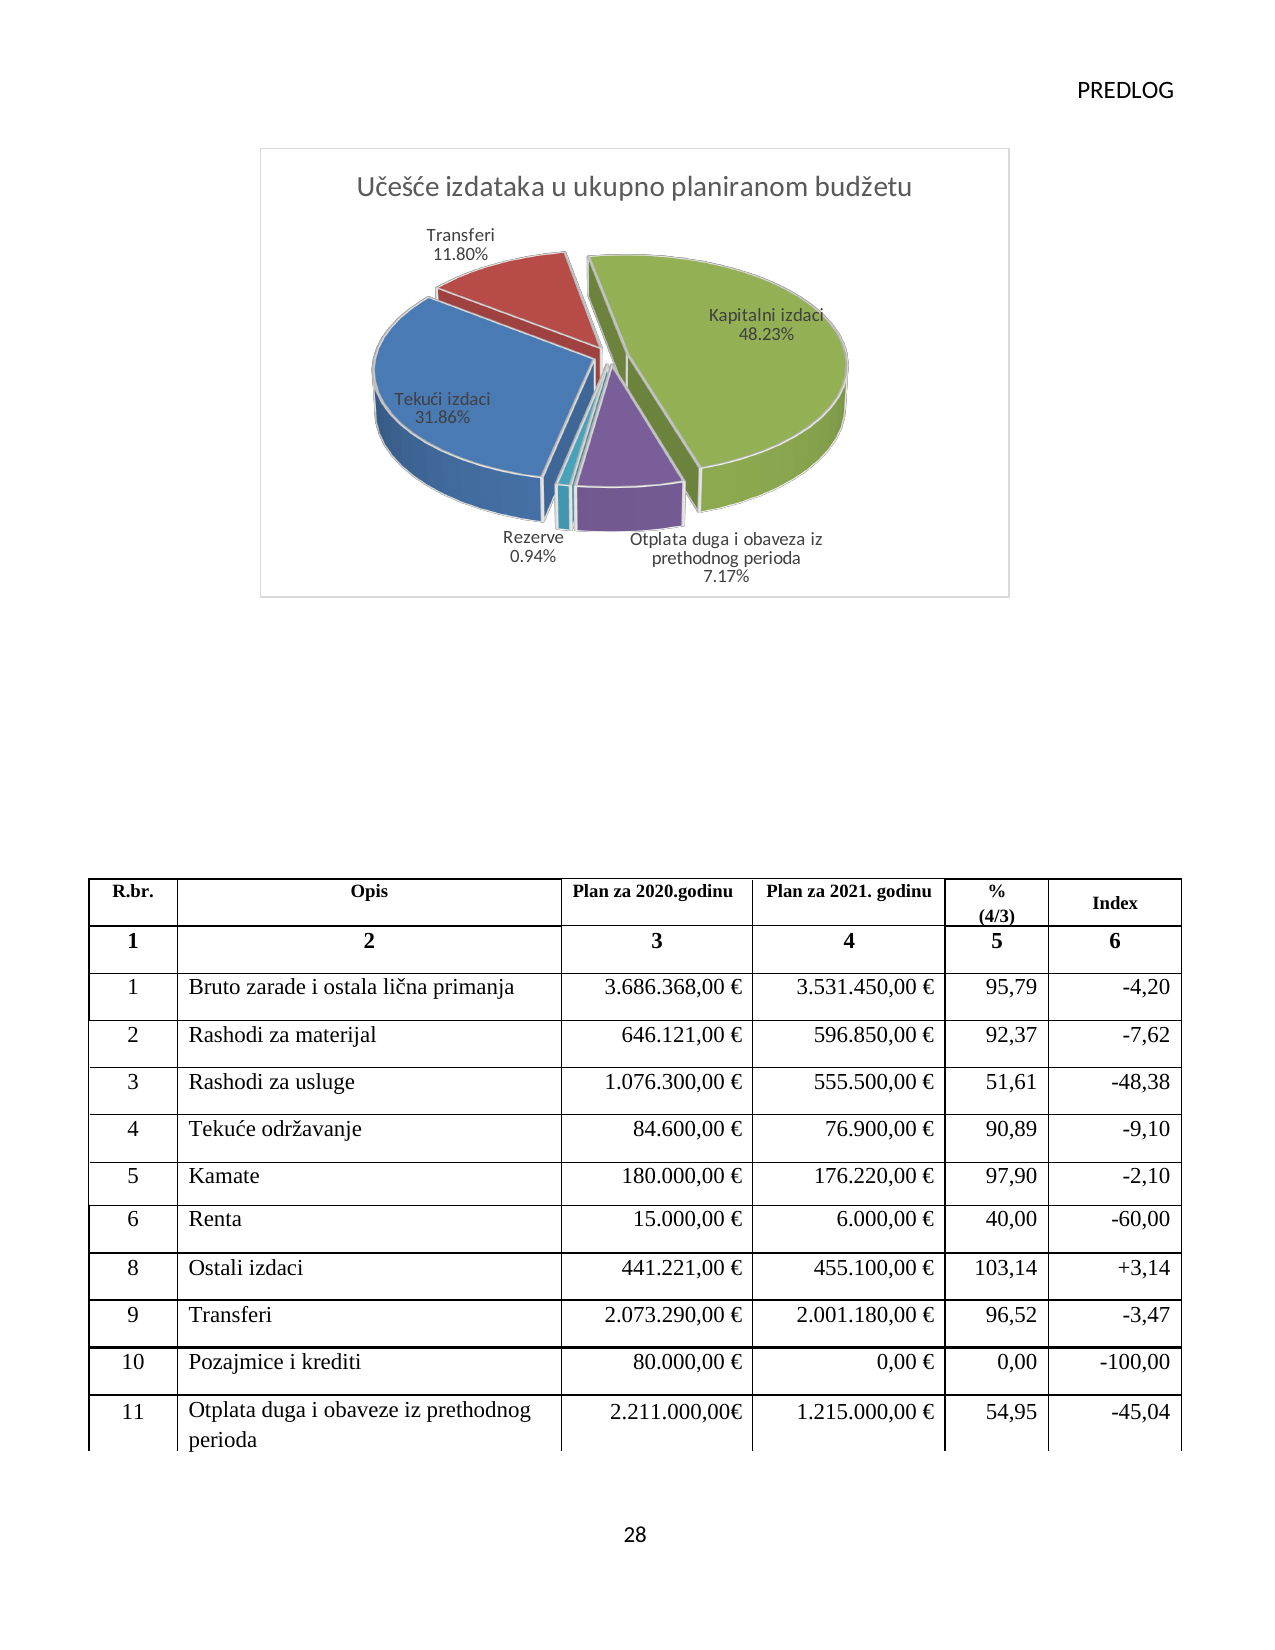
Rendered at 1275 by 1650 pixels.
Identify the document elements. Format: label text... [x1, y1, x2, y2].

table_cell 40,00 [946, 1206, 1048, 1252]
table_cell 441.221,00 € [562, 1254, 752, 1299]
table_cell 80.000,00 € [562, 1349, 752, 1394]
table_cell 2 [178, 927, 561, 972]
table_cell Tekuće održavanje [178, 1115, 561, 1162]
table_cell 84.600,00 € [562, 1115, 752, 1162]
table_cell -4,20 [1049, 974, 1181, 1020]
table_cell 1.076.300,00 € [562, 1068, 752, 1114]
table_cell 646.121,00 € [562, 1021, 752, 1067]
table_cell 4 [753, 926, 944, 972]
table_cell -3,47 [1049, 1301, 1181, 1346]
table_cell -7,62 [1049, 1021, 1181, 1067]
table_cell +3,14 [1049, 1254, 1181, 1299]
table_cell 2.073.290,00 € [562, 1301, 752, 1346]
table_cell 0,00 € [753, 1349, 944, 1394]
table_cell Rashodi za materijal [178, 1021, 561, 1067]
table_cell 11 [90, 1396, 177, 1451]
table_header R.br. [90, 880, 177, 925]
table_cell Bruto zarade i ostala lična primanja [178, 974, 561, 1020]
table_cell 3 [562, 926, 752, 972]
table_cell -60,00 [1049, 1206, 1181, 1252]
table_cell 10 [90, 1349, 177, 1394]
table_cell Kamate [178, 1163, 561, 1204]
table_cell 2.001.180,00 € [753, 1301, 944, 1346]
table_cell 5 [89, 1162, 177, 1204]
table_cell Pozajmice i krediti [178, 1349, 561, 1394]
table_cell 4 [89, 1114, 177, 1162]
table_cell 51,61 [946, 1068, 1048, 1114]
table_cell 8 [90, 1254, 177, 1299]
table_cell 9 [90, 1301, 177, 1346]
table_cell 76.900,00 € [753, 1115, 944, 1162]
table_cell 3 [89, 1067, 177, 1114]
table_cell 2.211.000,00€ [562, 1396, 752, 1451]
table_cell 596.850,00 € [753, 1021, 944, 1067]
table_cell 92,37 [946, 1021, 1048, 1067]
table_cell Otplata duga i obaveze iz prethodnog perioda [178, 1396, 561, 1451]
table_cell 15.000,00 € [562, 1206, 752, 1252]
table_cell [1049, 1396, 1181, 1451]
table_header Index (5-100%) [1049, 880, 1181, 925]
table_cell 96,52 [946, 1301, 1048, 1346]
table_cell -100,00 [1049, 1349, 1181, 1394]
table_cell 455.100,00 € [753, 1254, 944, 1299]
table_cell 90,89 [946, 1115, 1048, 1162]
table_cell Ostali izdaci [178, 1254, 561, 1299]
table_cell 97,90 [946, 1163, 1048, 1204]
table_cell 176.220,00 € [753, 1163, 944, 1204]
table_cell Renta [178, 1206, 561, 1252]
table_cell 6 [1049, 927, 1181, 972]
table_cell -48,38 [1049, 1068, 1181, 1114]
table_cell 180.000,00 € [562, 1163, 752, 1204]
table_header Opis [178, 880, 561, 925]
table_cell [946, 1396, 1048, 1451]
table_cell 3.531.450,00 € [753, 974, 944, 1020]
table_cell 2 [89, 1021, 177, 1067]
table_cell Transferi [178, 1301, 561, 1346]
table_cell -9,10 [1049, 1115, 1181, 1162]
table_header Plan za 2021. godinu [753, 879, 944, 925]
table_cell 1 [90, 974, 177, 1020]
table_header Plan za 2020.godinu [562, 879, 753, 925]
table_cell 95,79 [946, 974, 1048, 1020]
table_cell 555.500,00 € [753, 1068, 944, 1114]
table_cell 1.215.000,00 € [753, 1396, 944, 1451]
table_cell 6.000,00 € [753, 1206, 944, 1252]
table_cell 0,00 [946, 1349, 1048, 1394]
table_cell -2,10 [1049, 1163, 1181, 1204]
table_cell 3.686.368,00 € [562, 974, 752, 1020]
table_header % (4/3) [946, 880, 1048, 925]
table_cell 6 [90, 1206, 177, 1252]
table_cell 103,14 [946, 1254, 1048, 1299]
table_cell Rashodi za usluge [178, 1068, 561, 1114]
table_cell 5 [946, 927, 1048, 972]
table_cell 1 [90, 927, 177, 972]
